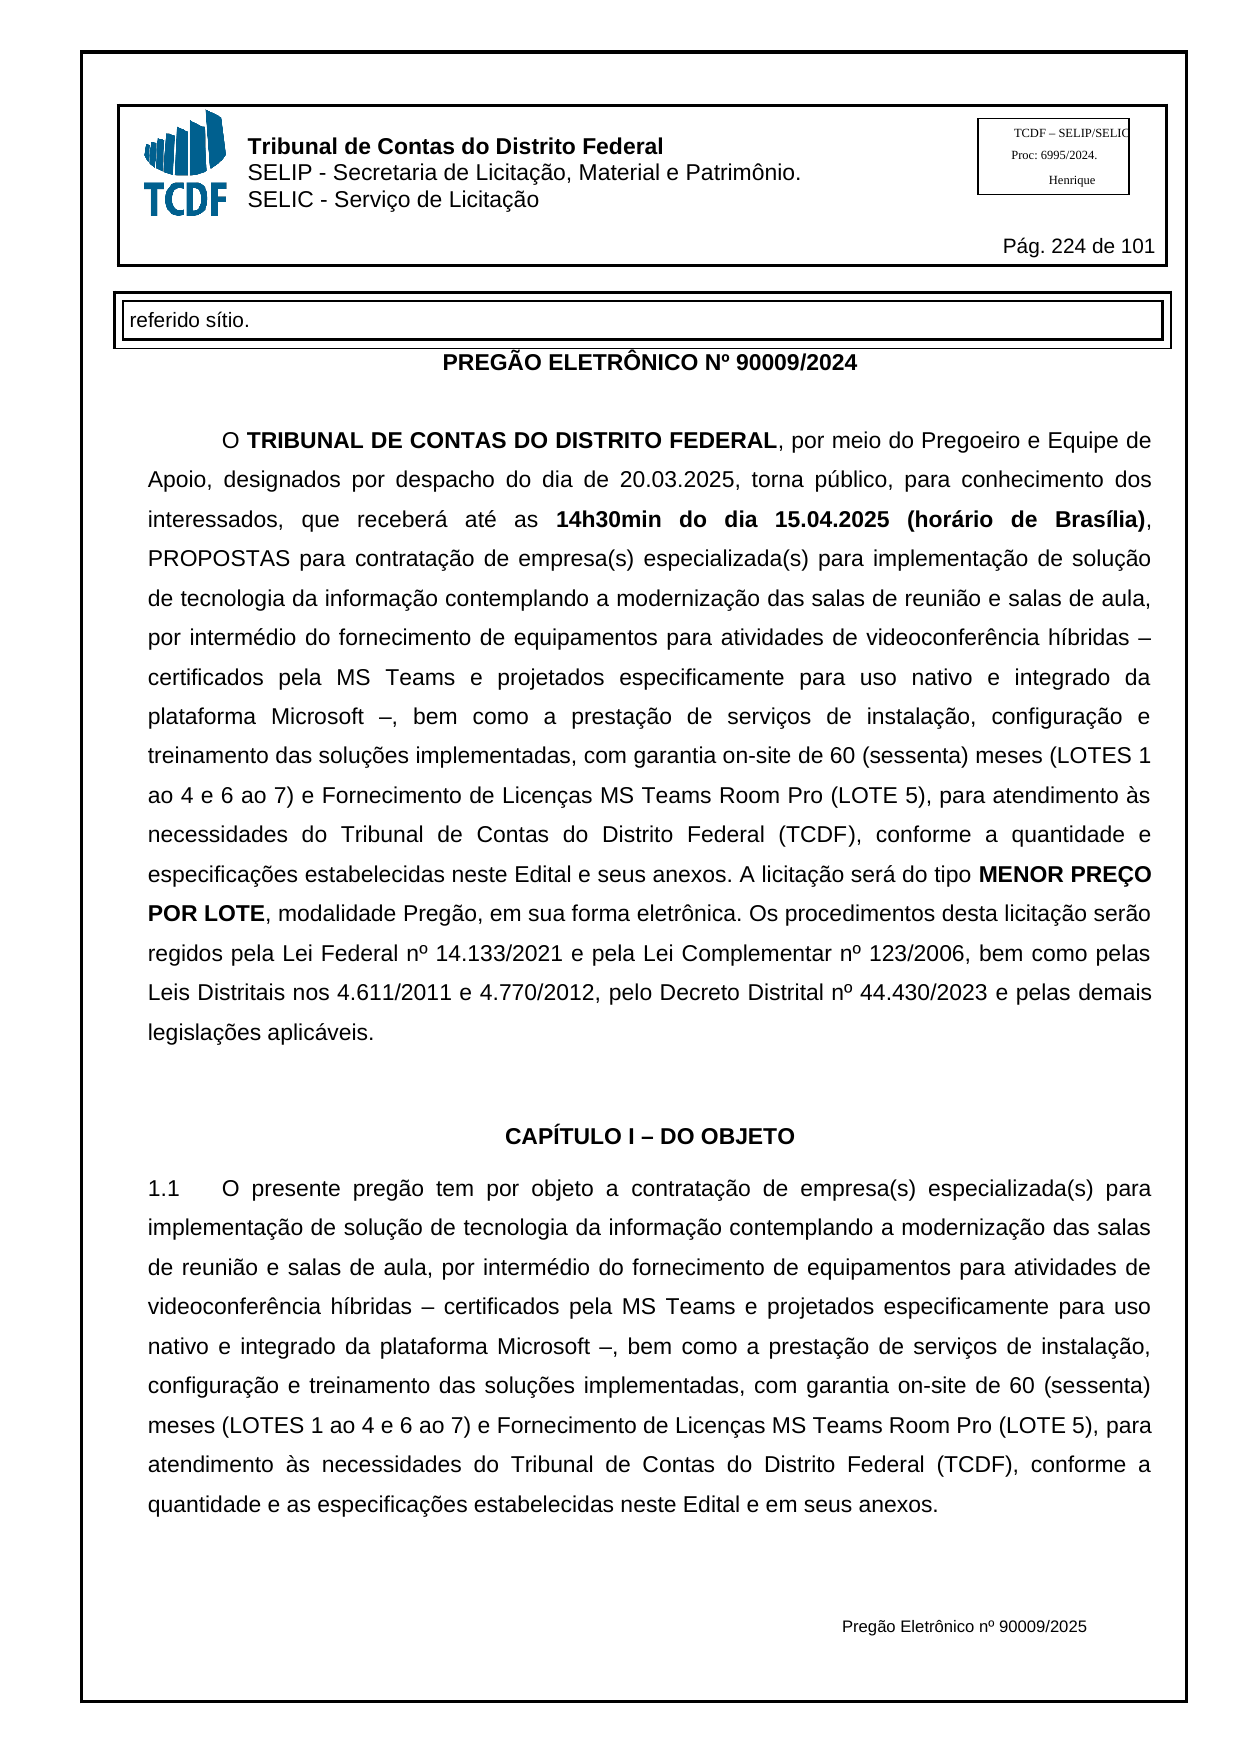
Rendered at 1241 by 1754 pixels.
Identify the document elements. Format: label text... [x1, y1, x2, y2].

text CAPÍTULO I – DO OBJETO [148, 1123, 1152, 1149]
text PREGÃO ELETRÔNICO Nº 90009/2024 [148, 349, 1152, 375]
picture [129, 107, 241, 218]
text 1.1 O presente pregão tem por objeto a contratação de empresa(s) especializada(s) para implementação de solução de tecnologia da informação contemplando a modernização das salas de reunião e salas de aula, por intermédio do fornecimento de equipamentos para atividades de videoconferência híbridas – certificados pela MS Teams e projetados especificamente para uso nativo e integrado da plataforma Microsoft –, bem como a prestação de serviços de instalação, configuração e treinamento das soluções implementadas, com garantia on-site de 60 (sessenta) meses (LOTES 1 ao 4 e 6 ao 7) e Fornecimento de Licenças MS Teams Room Pro (LOTE 5), para atendimento às necessidades do Tribunal de Contas do Distrito Federal (TCDF), conforme a quantidade e as especificações estabelecidas neste Edital e em seus anexos. [148, 1175, 1152, 1517]
text O TRIBUNAL DE CONTAS DO DISTRITO FEDERAL, por meio do Pregoeiro e Equipe de Apoio, designados por despacho do dia de 20.03.2025, torna público, para conhecimento dos interessados, que receberá até as 14h30min do dia 15.04.2025 (horário de Brasília), PROPOSTAS para contratação de empresa(s) especializada(s) para implementação de solução de tecnologia da informação contemplando a modernização das salas de reunião e salas de aula, por intermédio do fornecimento de equipamentos para atividades de videoconferência híbridas – certificados pela MS Teams e projetados especificamente para uso nativo e integrado da plataforma Microsoft –, bem como a prestação de serviços de instalação, configuração e treinamento das soluções implementadas, com garantia on-site de 60 (sessenta) meses (LOTES 1 ao 4 e 6 ao 7) e Fornecimento de Licenças MS Teams Room Pro (LOTE 5), para atendimento às necessidades do Tribunal de Contas do Distrito Federal (TCDF), conforme a quantidade e especificações estabelecidas neste Edital e seus anexos. A licitação será do tipo MENOR PREÇO POR LOTE, modalidade Pregão, em sua forma eletrônica. Os procedimentos desta licitação serão regidos pela Lei Federal nº 14.133/2021 e pela Lei Complementar nº 123/2006, bem como pelas Leis Distritais nos 4.611/2011 e 4.770/2012, pelo Decreto Distrital nº 44.430/2023 e pelas demais legislações aplicáveis. [148, 427, 1152, 1045]
